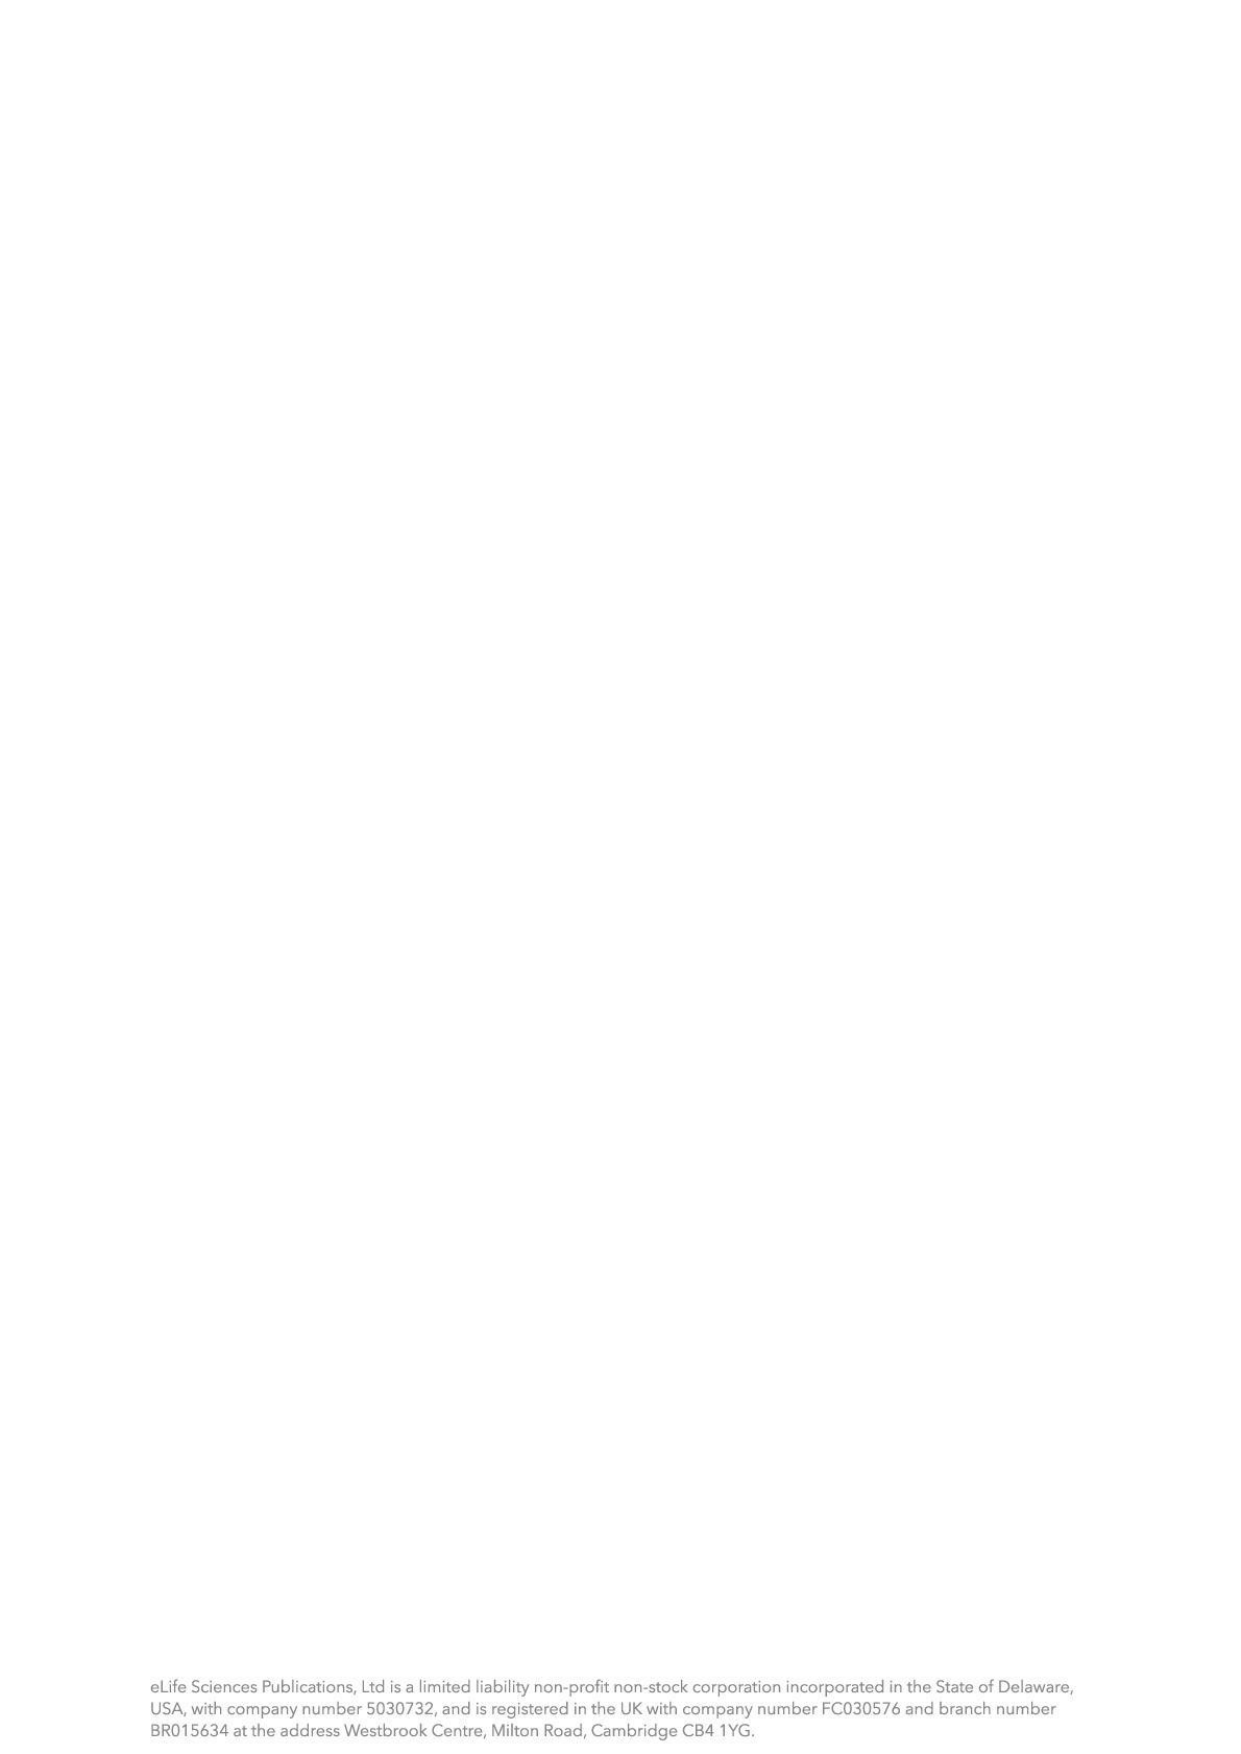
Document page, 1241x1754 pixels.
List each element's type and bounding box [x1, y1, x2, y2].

picture [0, 1635, 1241, 1754]
